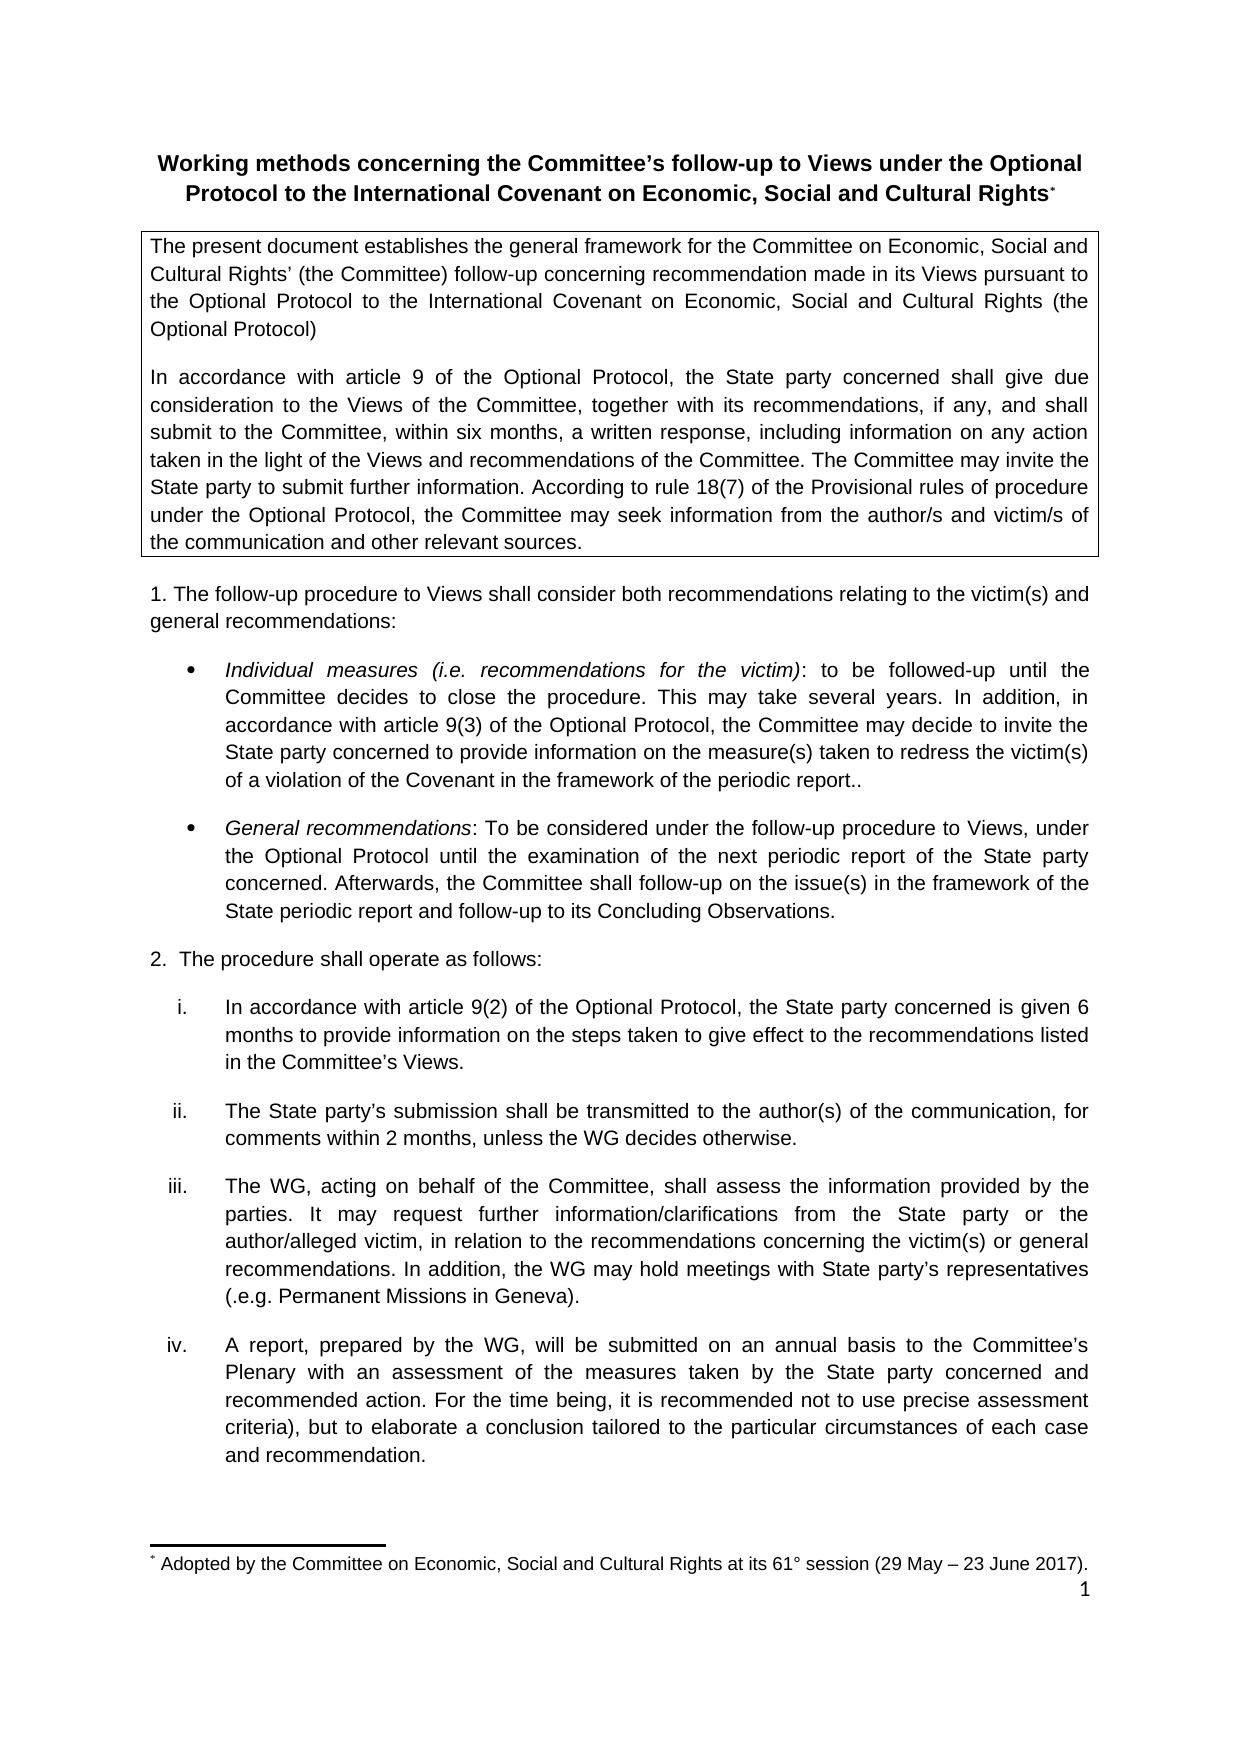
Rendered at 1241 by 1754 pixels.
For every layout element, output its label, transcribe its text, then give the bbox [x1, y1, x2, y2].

list In accordance with article 9(2) of the Optional Protocol, the State party concerned is given 6 months to provide information on the steps taken to give effect to the recommendations listed in the Committee’s Views. [187, 997, 1090, 1080]
list General recommendations: To be considered under the follow-up procedure to Views, under the Optional Protocol until the examination of the next periodic report of the State party concerned. Afterwards, the Committee shall follow-up on the issue(s) in the framework of the State periodic report and follow-up to its Concluding Observations. [187, 818, 1090, 924]
text In accordance with article 9 of the Optional Protocol, the State party concerned shall give due consideration to the Views of the Committee, together with its recommendations, if any, and shall submit to the Committee, within six months, a written response, including information on any action taken in the light of the Views and recommendations of the Committee. The Committee may invite the State party to submit further information. According to rule 18(7) of the Provisional rules of procedure under the Optional Protocol, the Committee may seek information from the author/s and victim/s of the communication and other relevant sources. [142, 364, 1098, 558]
text 1. The follow-up procedure to Views shall consider both recommendations relating to the victim(s) and general recommendations: [150, 584, 1090, 635]
text 2. The procedure shall operate as follows: [150, 949, 1090, 973]
list Individual measures (i.e. recommendations for the victim): to be followed-up until the Committee decides to close the procedure. This may take several years. In addition, in accordance with article 9(3) of the Optional Protocol, the Committee may decide to invite the State party concerned to provide information on the measure(s) taken to redress the victim(s) of a violation of the Covenant in the framework of the periodic report.. [187, 659, 1090, 793]
text The present document establishes the general framework for the Committee on Economic, Social and Cultural Rights’ (the Committee) follow-up concerning recommendation made in its Views pursuant to the Optional Protocol to the International Covenant on Economic, Social and Cultural Rights (the Optional Protocol) [142, 234, 1098, 343]
list The WG, acting on behalf of the Committee, shall assess the information provided by the parties. It may request further information/clarifications from the State party or the author/alleged victim, in relation to the recommendations concerning the victim(s) or general recommendations. In addition, the WG may hold meetings with State party’s representatives (.e.g. Permanent Missions in Geneva). [187, 1184, 1090, 1318]
text Working methods concerning the Committee’s follow-up to Views under the Optional Protocol to the International Covenant on Economic, Social and Cultural Rights [150, 150, 1090, 208]
list The State party’s submission shall be transmitted to the author(s) of the communication, for comments within 2 months, unless the WG decides otherwise. [187, 1104, 1090, 1160]
list A report, prepared by the WG, will be submitted on an annual basis to the Committee’s Plenary with an assessment of the measures taken by the State party concerned and recommended action. For the time being, it is recommended not to use precise assessment criteria), but to elaborate a conclusion tailored to the particular circumstances of each case and recommendation. [187, 1343, 1090, 1481]
